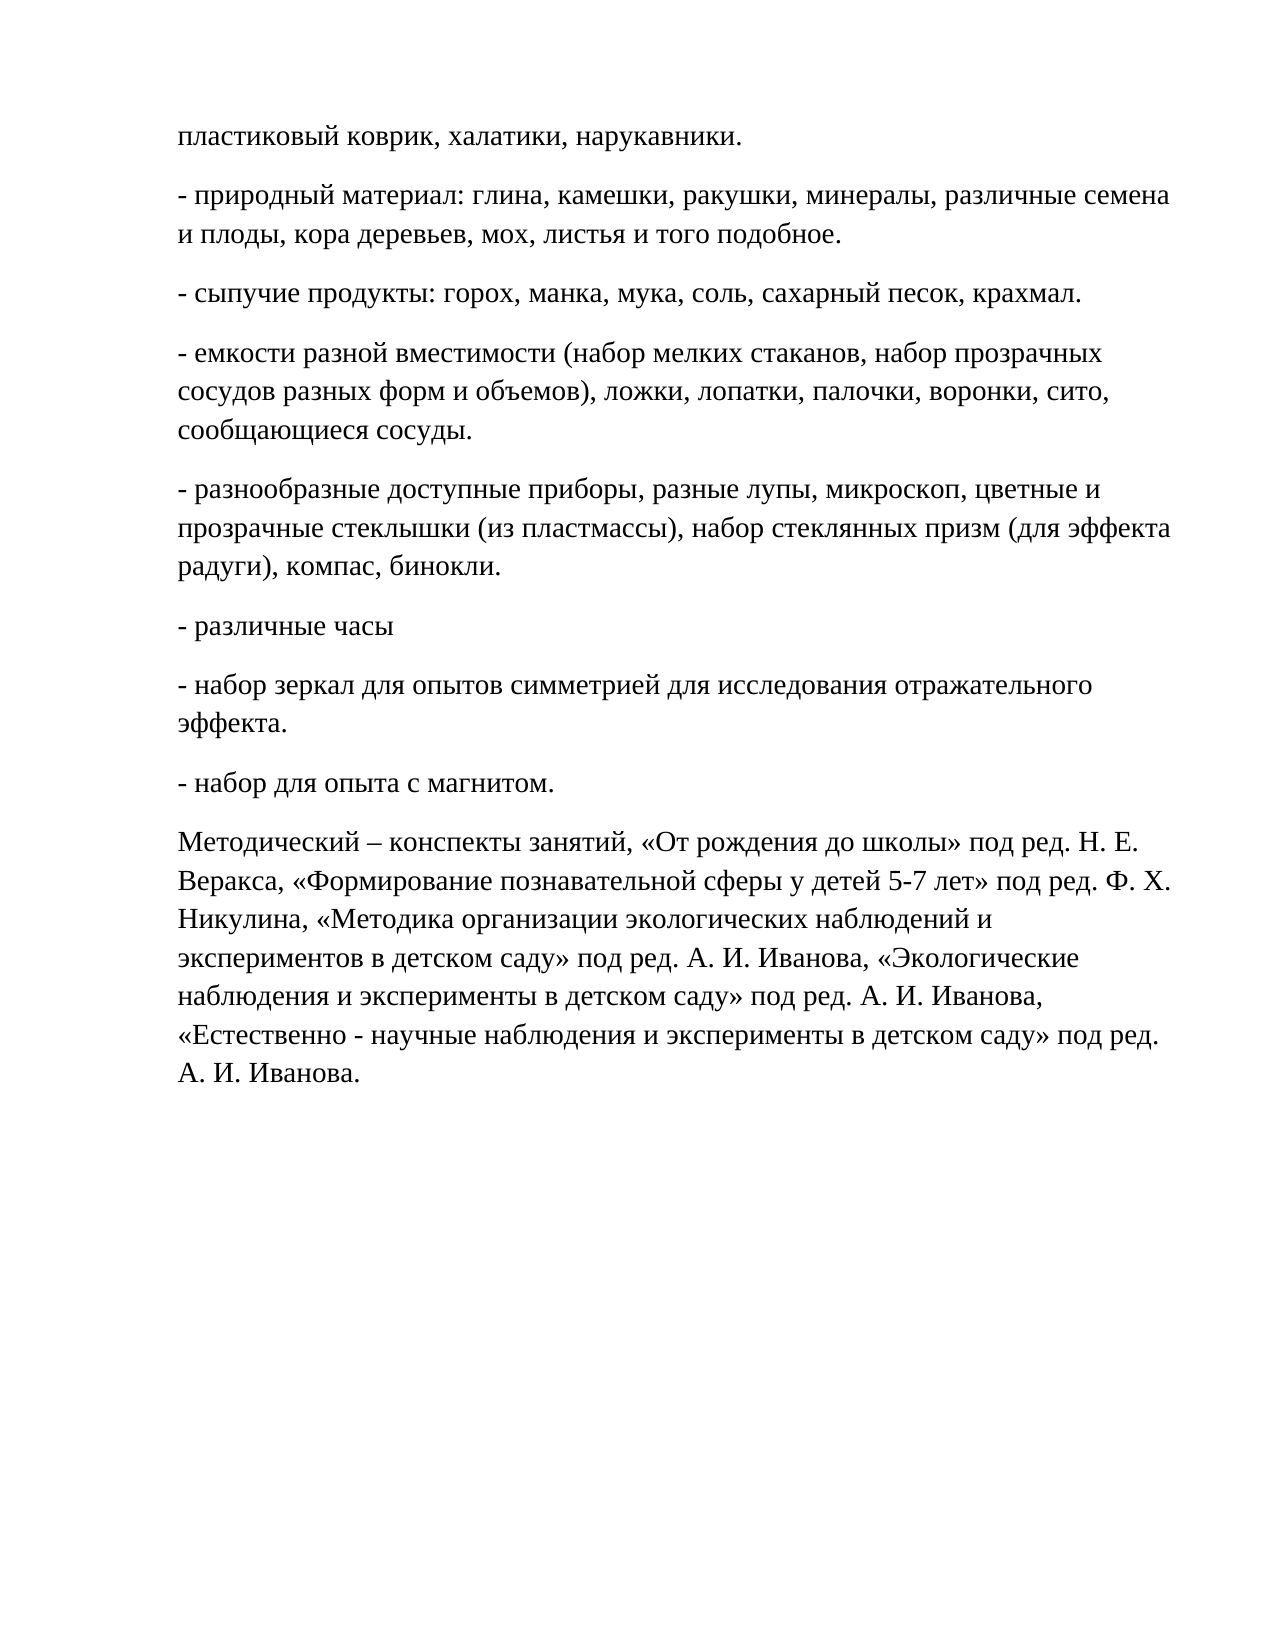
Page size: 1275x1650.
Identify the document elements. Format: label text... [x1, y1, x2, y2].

text - разнообразные доступные приборы, разные лупы, микроскоп, цветные и прозрачные стеклышки (из пластмассы), набор стеклянных призм (для эффекта радуги), компас, бинокли. [177, 471, 1186, 582]
text - набор зеркал для опытов симметрией для исследования отражательного эффекта. [177, 667, 1186, 739]
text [177, 118, 1186, 152]
text - емкости разной вместимости (набор мелких стаканов, набор прозрачных сосудов разных форм и объемов), ложки, лопатки, палочки, воронки, сито, сообщающиеся сосуды. [177, 335, 1186, 445]
text Методический – конспекты занятий, «От рождения до школы» под ред. Н. Е. Веракса, «Формирование познавательной сферы у детей 5-7 лет» под ред. Ф. Х. Никулина, «Методика организации экологических наблюдений и экспериментов в детском саду» под ред. А. И. Иванова, «Экологические наблюдения и эксперименты в детском саду» под ред. А. И. Иванова, «Естественно - научные наблюдения и эксперименты в детском саду» под ред. А. И. Иванова. [177, 824, 1186, 1089]
text - природный материал: глина, камешки, ракушки, минералы, различные семена и плоды, кора деревьев, мох, листья и того подобное. [177, 177, 1186, 249]
text - различные часы [177, 608, 1186, 641]
text - набор для опыта с магнитом. [177, 765, 1186, 798]
text - сыпучие продукты: горох, манка, мука, соль, сахарный песок, крахмал. [177, 275, 1186, 309]
